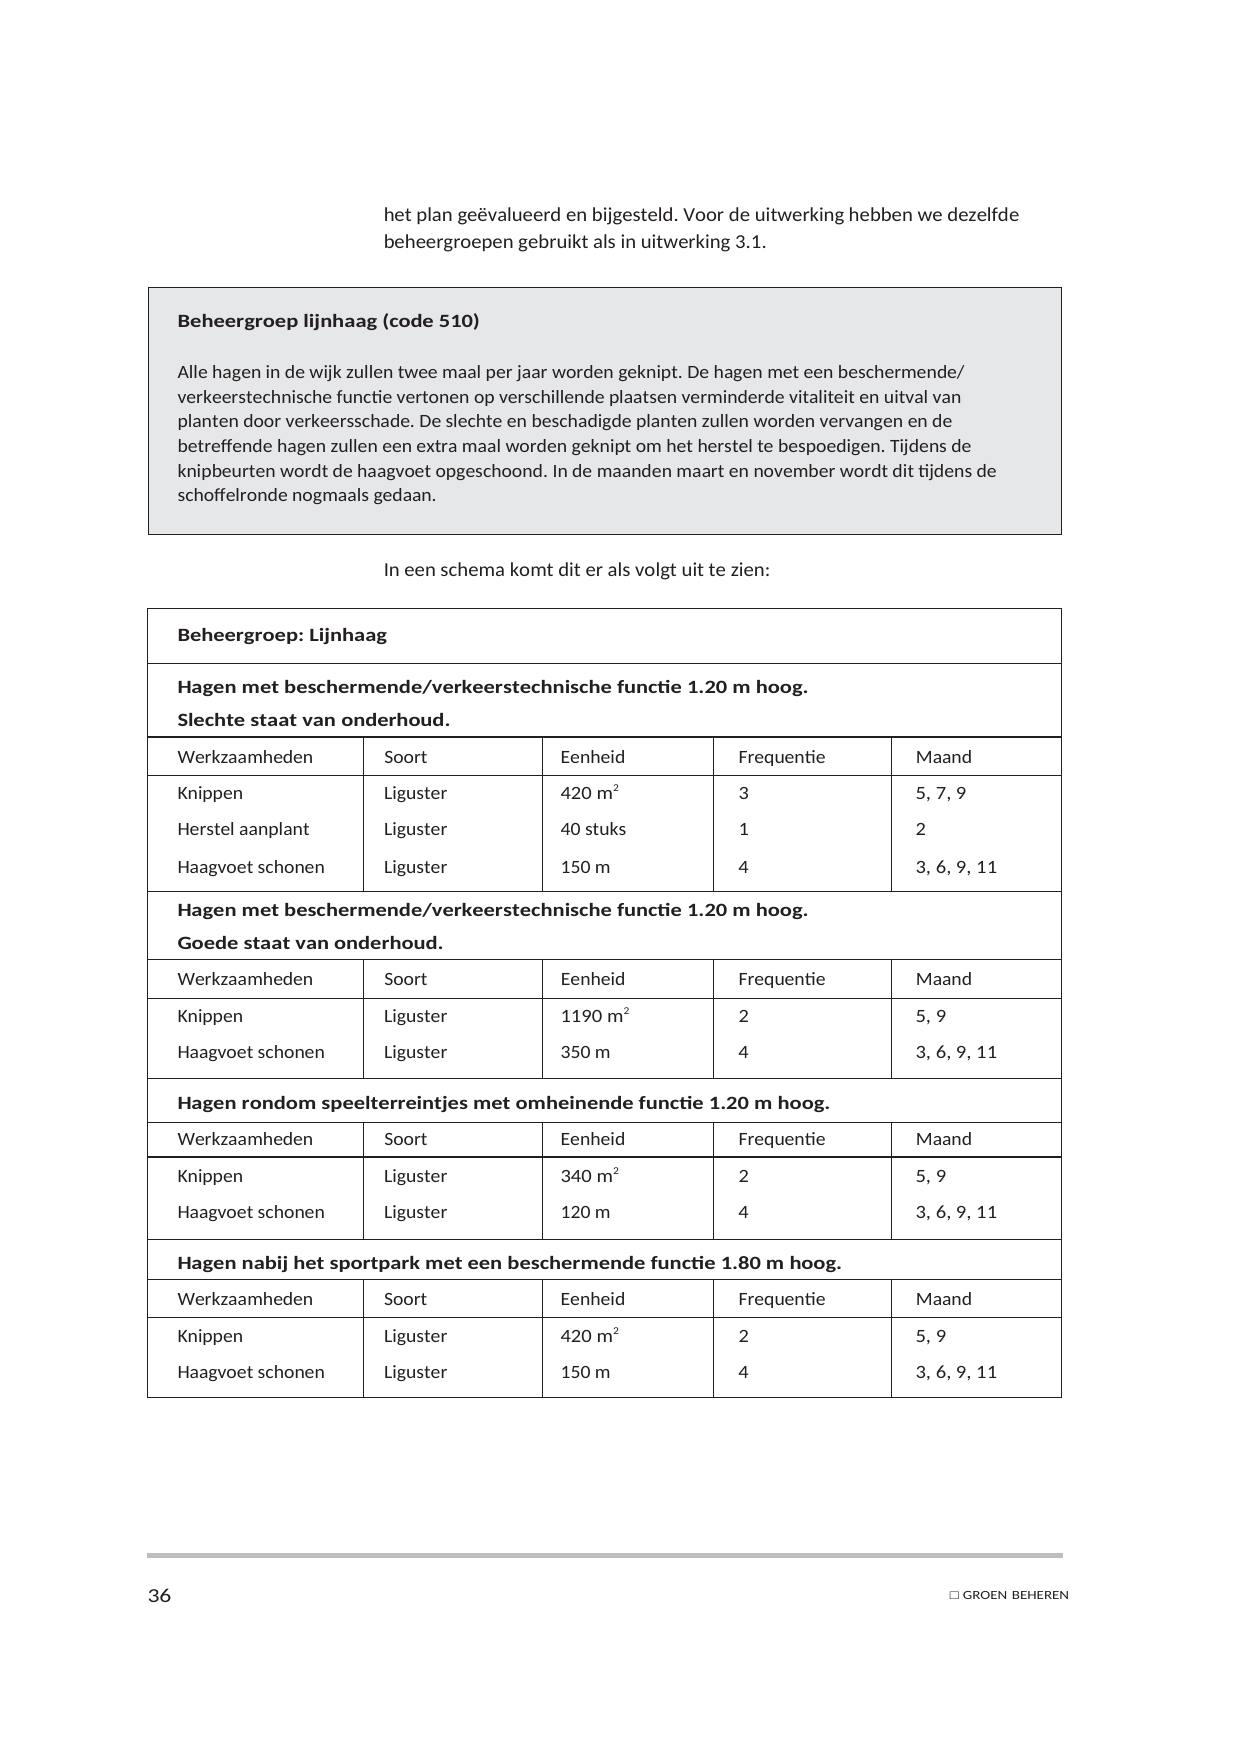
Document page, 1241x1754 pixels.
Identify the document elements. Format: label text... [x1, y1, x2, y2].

table_cell Liguster [364, 810, 542, 848]
table_cell Hagen met beschermende/verkeerstechnische functie 1.20 m hoog. Goede staat van onderhoud. [148, 892, 1061, 959]
table_cell 2 [892, 810, 1061, 848]
table_cell 4 [714, 1353, 891, 1397]
table_cell Eenheid [543, 1280, 713, 1317]
text In een schema komt dit er als volgt uit te zien: [383, 557, 1107, 581]
table_cell 150 m [543, 1353, 713, 1397]
table_cell Hagen nabij het sportpark met een beschermende functie 1.80 m hoog. [148, 1240, 1061, 1279]
table_cell Haagvoet schonen [148, 1353, 363, 1397]
table_cell Frequentie [714, 1123, 891, 1156]
table_cell Maand [892, 960, 1061, 998]
table_cell Frequentie [714, 960, 891, 998]
table_cell Haagvoet schonen [148, 1193, 363, 1239]
table_cell Maand [892, 1280, 1061, 1317]
table_cell 120 m [543, 1193, 713, 1239]
table_cell 5, 7, 9 [892, 776, 1061, 810]
table_cell Liguster [364, 1193, 542, 1239]
table_cell Liguster [364, 1158, 542, 1193]
table_cell Soort [364, 960, 542, 998]
table_cell Werkzaamheden [148, 738, 363, 774]
table_cell 3 [714, 776, 891, 810]
table_cell 1190 m2 [543, 999, 713, 1033]
table_cell Eenheid [543, 960, 713, 998]
table_cell Frequentie [714, 1280, 891, 1317]
table_cell Maand [892, 738, 1061, 774]
table_cell Liguster [364, 1353, 542, 1397]
table_cell 4 [714, 1193, 891, 1239]
table_cell Liguster [364, 1033, 542, 1078]
text 36 □ GROEN BEHEREN [147, 1583, 1107, 1607]
table_cell 3, 6, 9, 11 [892, 1193, 1061, 1239]
table_cell Soort [364, 738, 542, 774]
table_cell Werkzaamheden [148, 960, 363, 998]
table_cell 350 m [543, 1033, 713, 1078]
table_cell 3, 6, 9, 11 [892, 1033, 1061, 1078]
table_cell 2 [714, 1318, 891, 1353]
table_cell Haagvoet schonen [148, 1033, 363, 1078]
table_cell Liguster [364, 999, 542, 1033]
table_cell 2 [714, 1158, 891, 1193]
table_cell 40 stuks [543, 810, 713, 848]
table_cell 340 m2 [543, 1158, 713, 1193]
table_cell 3, 6, 9, 11 [892, 1353, 1061, 1397]
table_cell 420 m2 [543, 1318, 713, 1353]
table_cell Hagen rondom speelterreintjes met omheinende functie 1.20 m hoog. [148, 1079, 1061, 1122]
table_cell 5, 9 [892, 1158, 1061, 1193]
table_cell Werkzaamheden [148, 1280, 363, 1317]
table_cell Eenheid [543, 1123, 713, 1156]
table_cell 5, 9 [892, 1318, 1061, 1353]
table_cell 4 [714, 848, 891, 891]
text het plan geëvalueerd en bijgesteld. Voor de uitwerking hebben we dezelfde beheergroepen gebruikt als in uitwerking 3.1. [383, 202, 1107, 253]
table_cell Knippen [148, 1158, 363, 1193]
table_cell Knippen [148, 776, 363, 810]
table_cell Frequentie [714, 738, 891, 774]
table_cell Liguster [364, 848, 542, 891]
table_cell 4 [714, 1033, 891, 1078]
table_cell Knippen [148, 999, 363, 1033]
table_cell Eenheid [543, 738, 713, 774]
table_cell 3, 6, 9, 11 [892, 848, 1061, 891]
table_cell 150 m [543, 848, 713, 891]
table_cell Soort [364, 1280, 542, 1317]
table_cell Liguster [364, 1318, 542, 1353]
table_cell Liguster [364, 776, 542, 810]
table_cell Soort [364, 1123, 542, 1156]
table_cell Knippen [148, 1318, 363, 1353]
table_cell 1 [714, 810, 891, 848]
table_header Beheergroep: Lijnhaag [148, 609, 1061, 662]
table_cell 5, 9 [892, 999, 1061, 1033]
table_cell Werkzaamheden [148, 1123, 363, 1156]
table_cell Hagen met beschermende/verkeerstechnische functie 1.20 m hoog. Slechte staat van onderhoud. [148, 664, 1061, 736]
table_cell 2 [714, 999, 891, 1033]
table_cell Haagvoet schonen [148, 848, 363, 891]
table_cell 420 m2 [543, 776, 713, 810]
table_cell Maand [892, 1123, 1061, 1156]
table_cell Herstel aanplant [148, 810, 363, 848]
